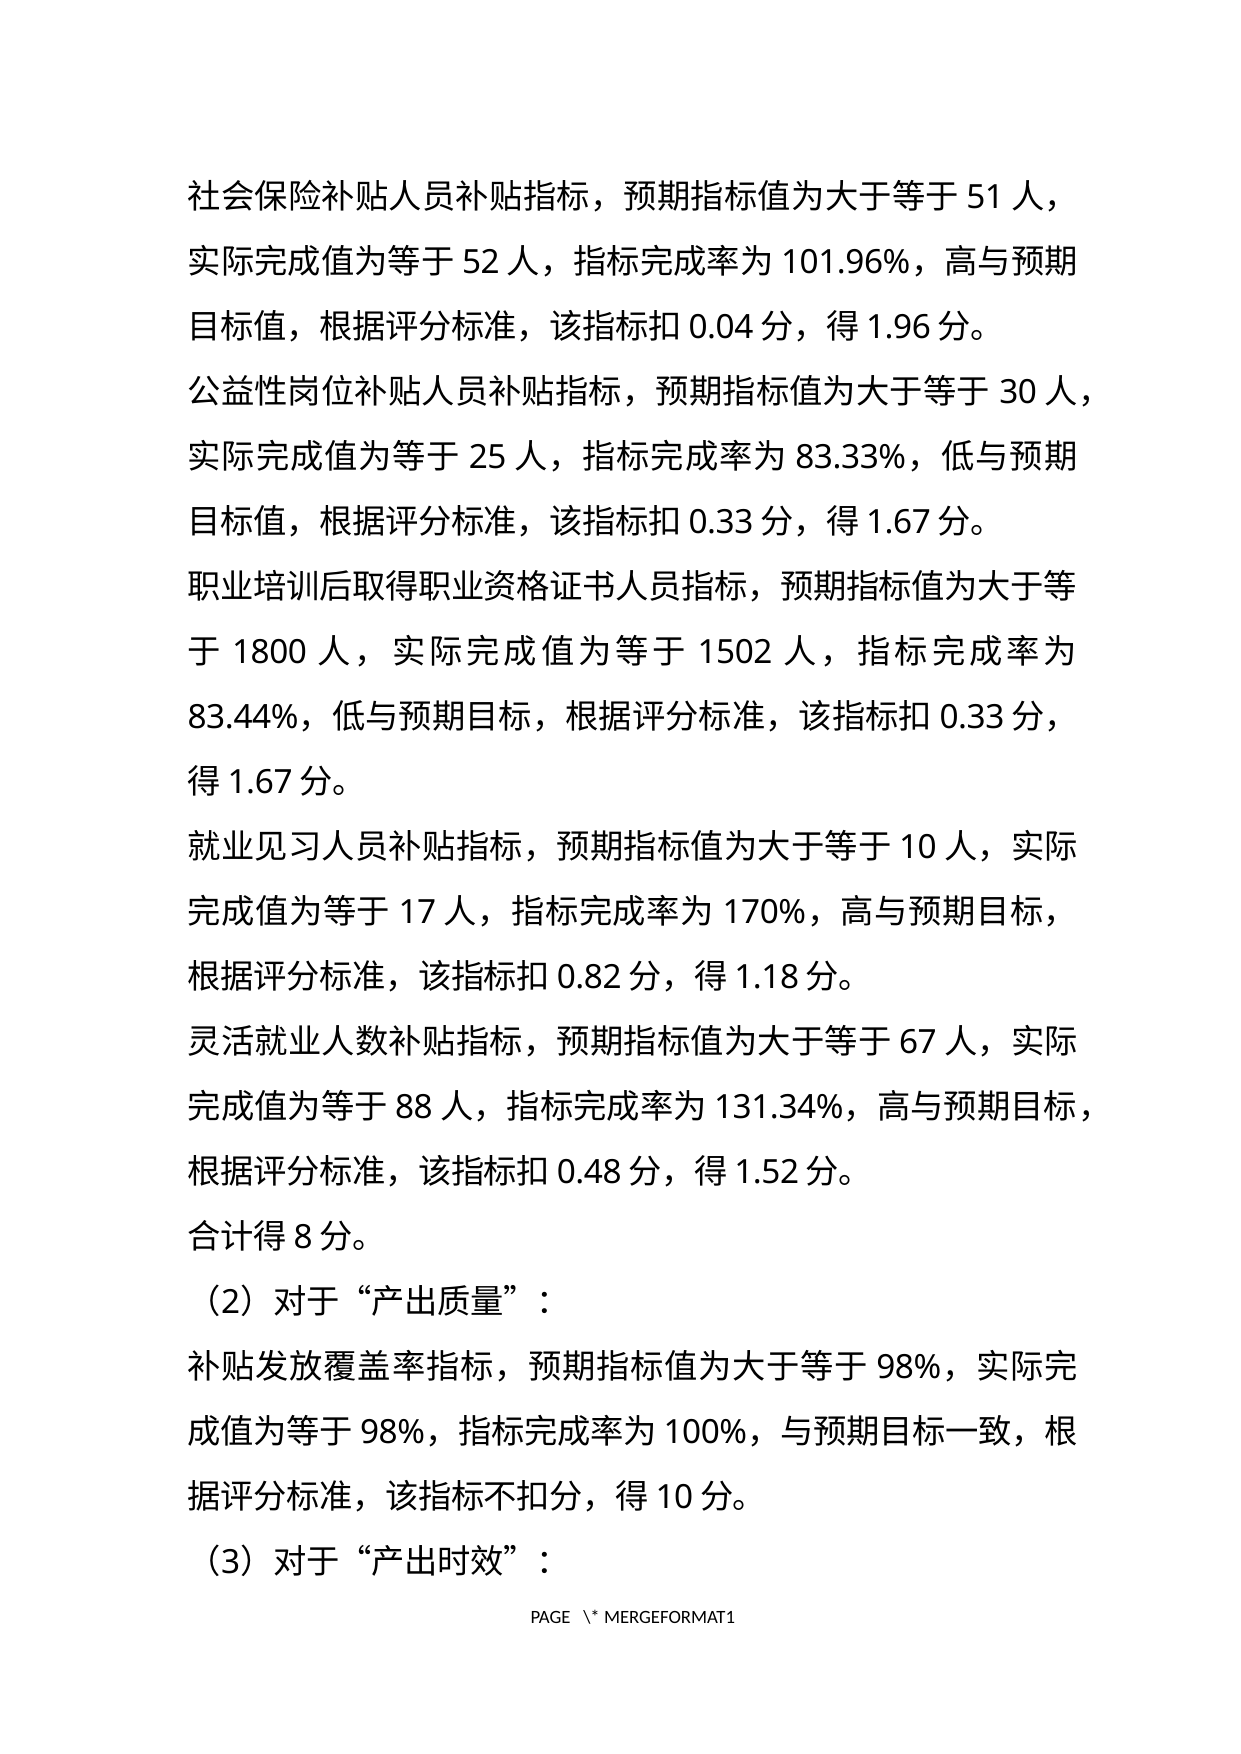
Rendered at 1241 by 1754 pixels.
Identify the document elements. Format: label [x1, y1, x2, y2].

text [187, 162, 1078, 1592]
